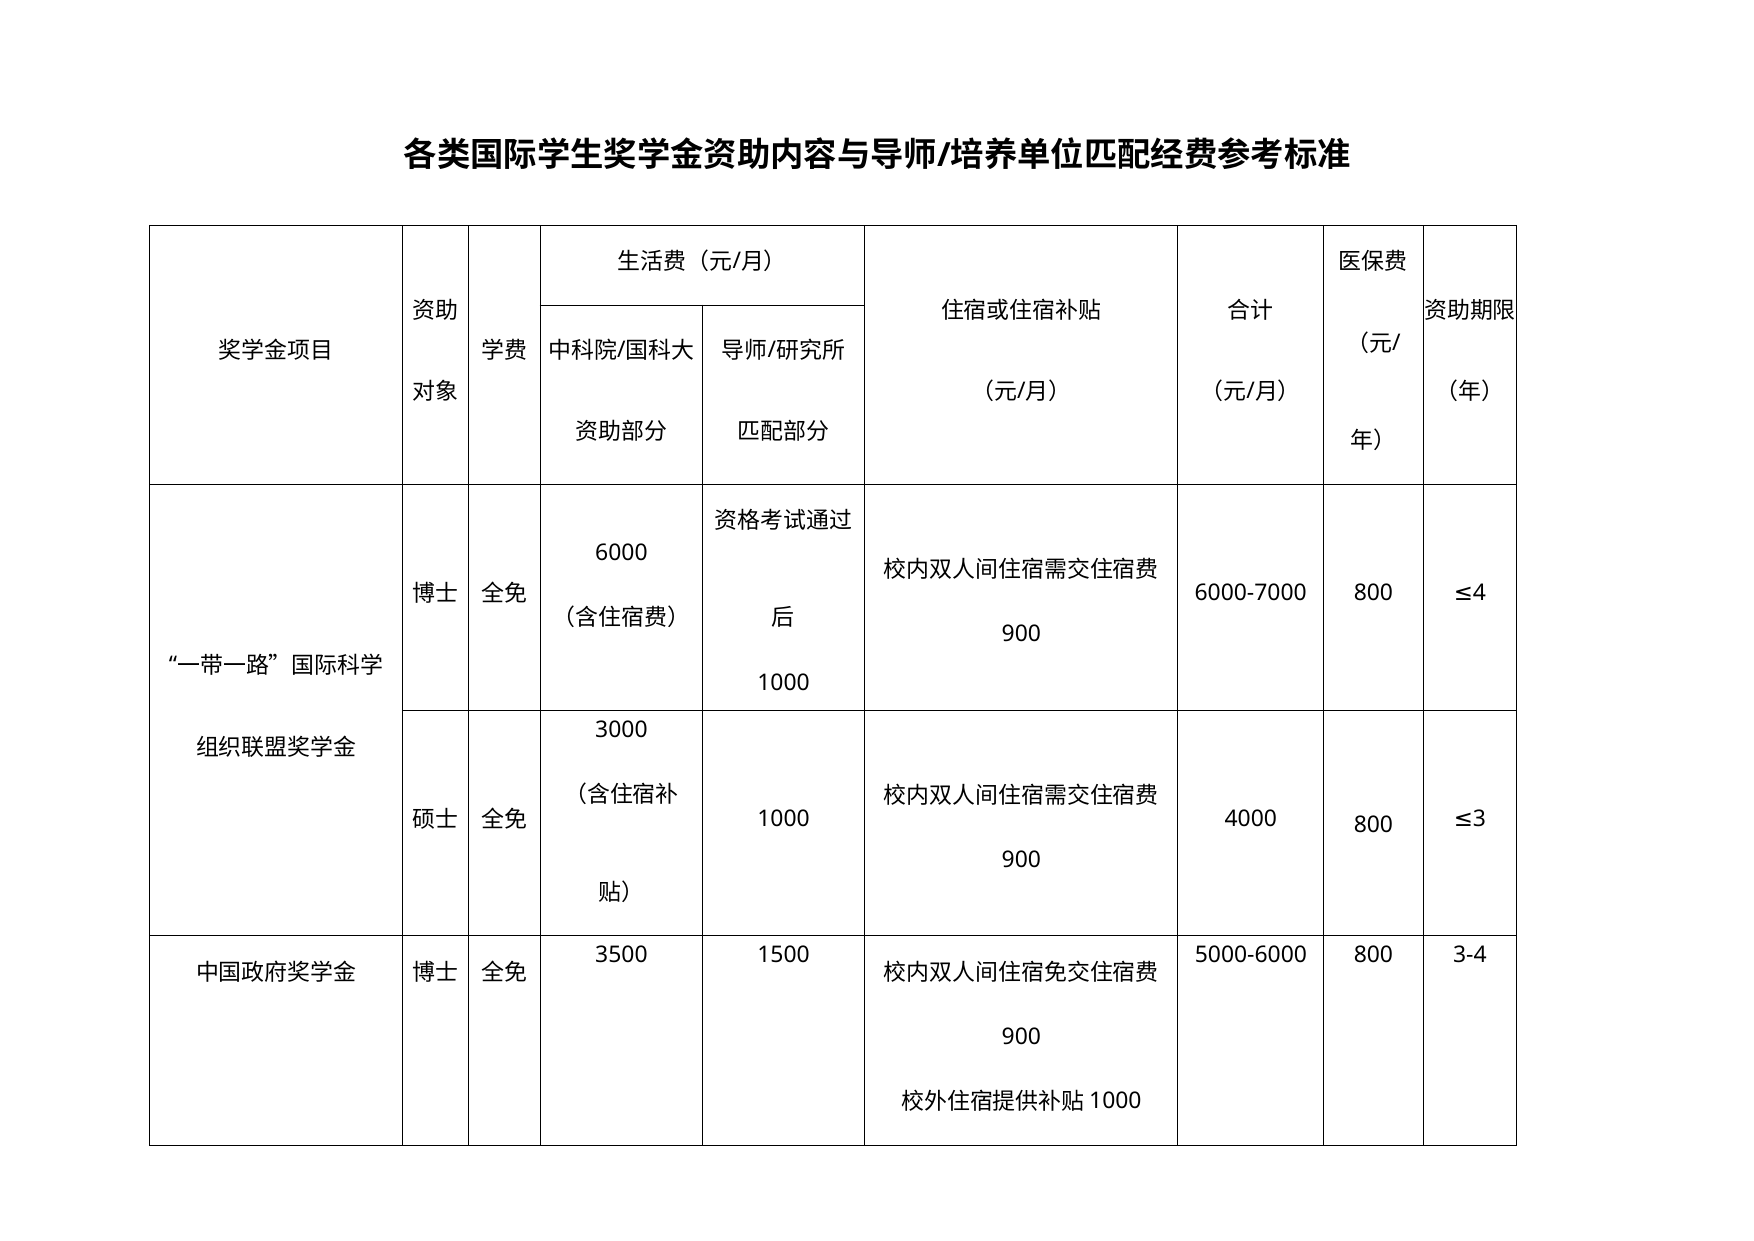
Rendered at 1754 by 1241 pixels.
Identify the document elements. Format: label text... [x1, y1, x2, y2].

table_cell 校内双人间住宿需交住宿费900 [865, 485, 1177, 710]
table_cell 4000 [1178, 711, 1323, 935]
table_cell 1000 [703, 711, 864, 935]
table_cell 3500 [541, 936, 702, 1144]
table_cell 导师/研究所 匹配部分 [703, 306, 864, 484]
table_cell 校内双人间住宿免交住宿费900 校外住宿提供补贴1000 [865, 936, 1177, 1144]
table_cell 3-4 [1424, 936, 1516, 1144]
text 各类国际学生奖学金资助内容与导师/培养单位匹配经费参考标准 [150, 119, 1604, 184]
table_cell 资格考试通过后 1000 [703, 485, 864, 710]
table_cell 6000 （含住宿费） [541, 485, 702, 710]
table_cell 全免 [469, 711, 540, 935]
table_header 资助期限 （年） [1424, 226, 1516, 484]
table_cell ≤4 [1424, 485, 1516, 710]
table_cell ≤3 [1424, 711, 1516, 935]
table_cell 全免 [469, 936, 540, 1144]
table_cell 6000-7000 [1178, 485, 1323, 710]
table_cell 博士 [403, 936, 468, 1144]
table_cell 校内双人间住宿需交住宿费900 [865, 711, 1177, 935]
table_cell “一带一路”国际科学 组织联盟奖学金 [150, 485, 402, 935]
table_cell 800 [1324, 485, 1423, 710]
table_cell 全免 [469, 485, 540, 710]
table_header 资助 对象 [403, 226, 468, 484]
table_cell 800 [1324, 711, 1423, 935]
table_header 合计 （元/月） [1178, 226, 1323, 484]
table_cell 博士 [403, 485, 468, 710]
table_cell 3000 （含住宿补贴） [541, 711, 702, 935]
table_header 学费 [469, 226, 540, 484]
table_cell 中科院/国科大 资助部分 [541, 306, 702, 484]
table_header 生活费（元/月） [541, 226, 864, 304]
table_cell 5000-6000 [1178, 936, 1323, 1144]
table_cell 800 [1324, 936, 1423, 1144]
table_header 住宿或住宿补贴 （元/月） [865, 226, 1177, 484]
table_header 医保费 （元/年） [1324, 226, 1423, 484]
table_header 奖学金项目 [150, 226, 402, 484]
table_cell 硕士 [403, 711, 468, 935]
table_cell 中国政府奖学金 [150, 936, 402, 1144]
table_cell 1500 [703, 936, 864, 1144]
